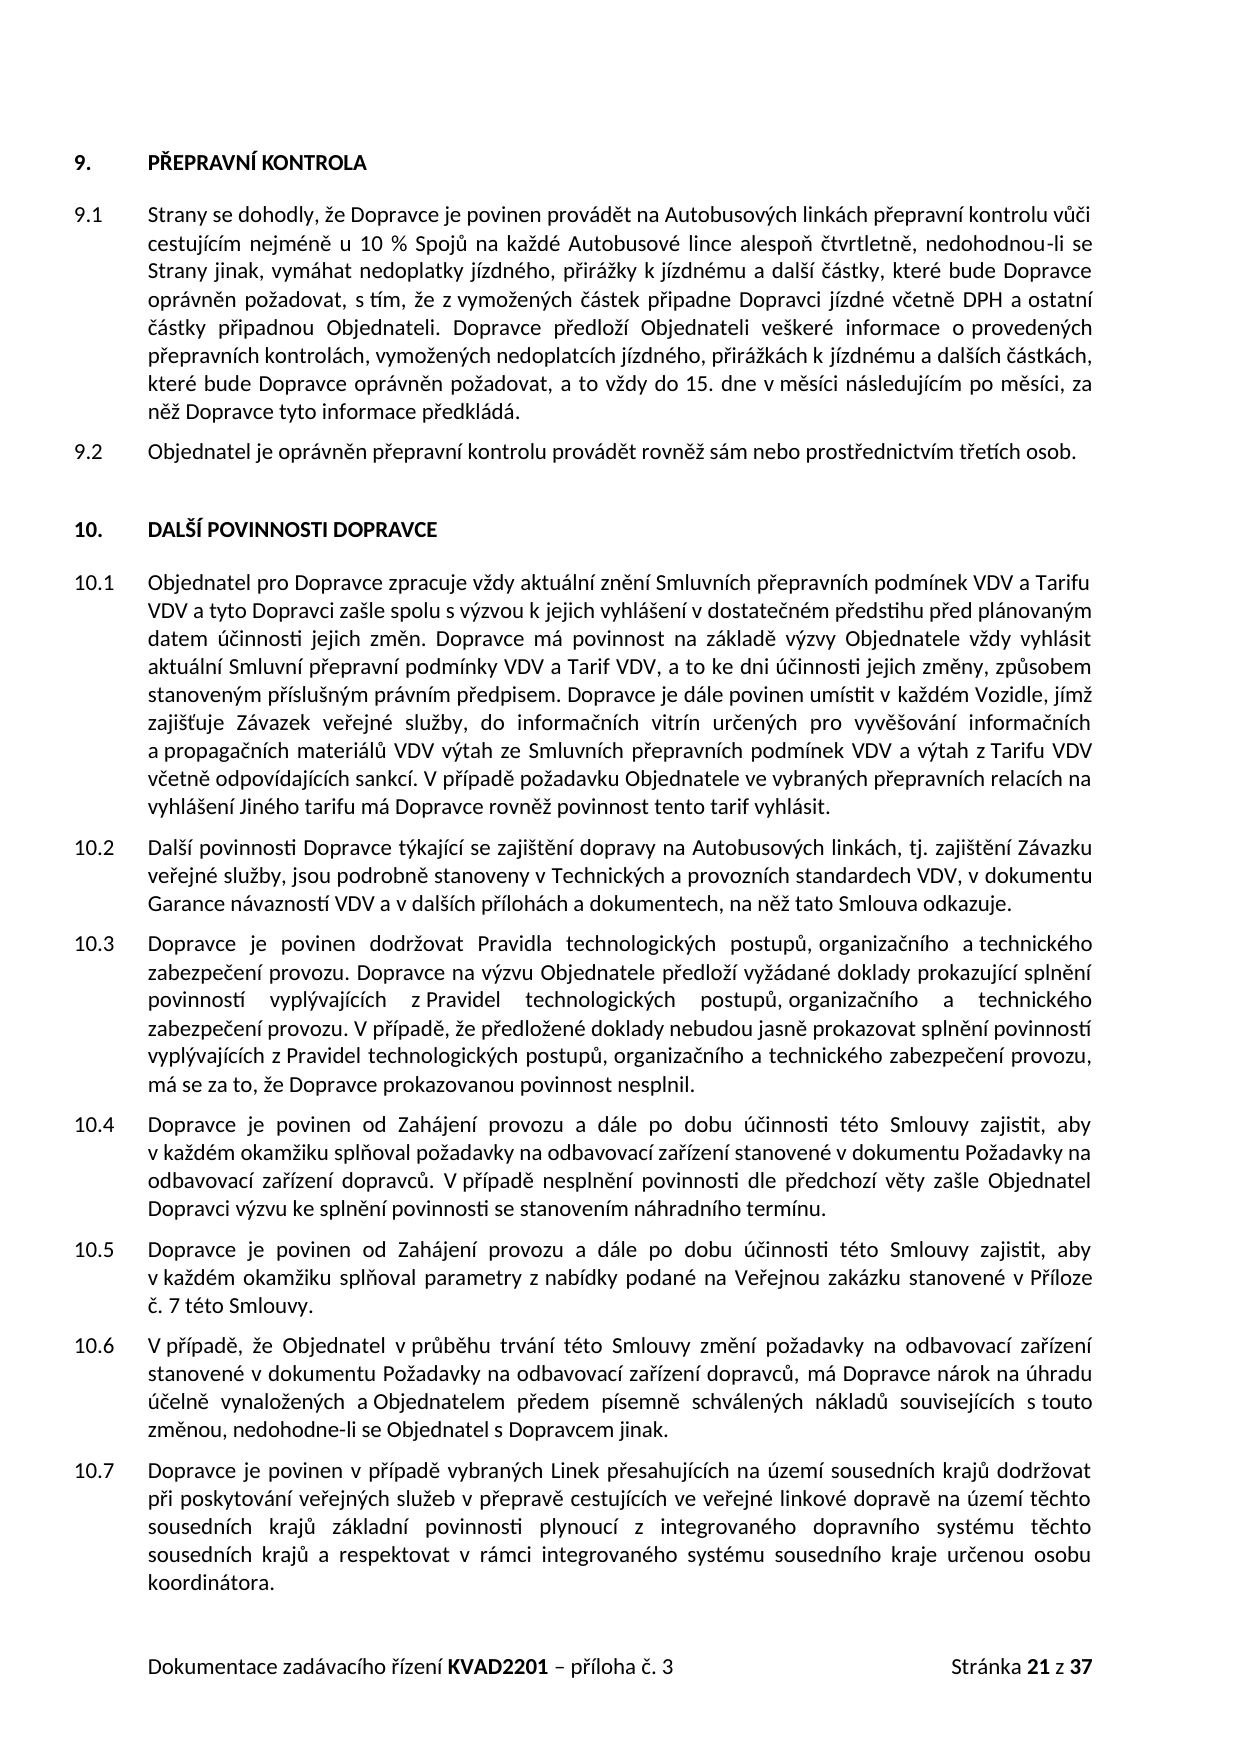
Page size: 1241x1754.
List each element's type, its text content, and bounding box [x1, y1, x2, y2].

text Dopravce je povinen od Zahájení provozu a dále po dobu účinnosti této Smlouvy zajistit, aby v každém okamžiku splňoval požadavky na odbavovací zařízení stanovené v dokumentu Požadavky na odbavovací zařízení dopravců. V případě nesplnění povinnosti dle předchozí věty zašle Objednatel Dopravci výzvu ke splnění povinnosti se stanovením náhradního termínu. [74, 1110, 1093, 1222]
subtitle Přepravní kontrola [74, 148, 1093, 176]
text Strany se dohodly, že Dopravce je povinen provádět na Autobusových linkách přepravní kontrolu vůči cestujícím nejméně u 10 % Spojů na každé Autobusové lince alespoň čtvrtletně, nedohodnou-li se Strany jinak, vymáhat nedoplatky jízdného, přirážky k jízdnému a další částky, které bude Dopravce oprávněn požadovat, s tím, že z vymožených částek připadne Dopravci jízdné včetně DPH a ostatní částky připadnou Objednateli. Dopravce předloží Objednateli veškeré informace o provedených přepravních kontrolách, vymožených nedoplatcích jízdného, přirážkách k jízdnému a dalších částkách, které bude Dopravce oprávněn požadovat, a to vždy do 15. dne v měsíci následujícím po měsíci, za něž Dopravce tyto informace předkládá. [74, 201, 1093, 425]
text Objednatel je oprávněn přepravní kontrolu provádět rovněž sám nebo prostřednictvím třetích osob. [74, 437, 1093, 465]
subtitle Další povinnosti Dopravce [74, 515, 1093, 543]
text Dopravce je povinen od Zahájení provozu a dále po dobu účinnosti této Smlouvy zajistit, aby v každém okamžiku splňoval parametry z nabídky podané na Veřejnou zakázku stanovené v Příloze č. 7 této Smlouvy. [74, 1235, 1093, 1319]
text Dopravce je povinen v případě vybraných Linek přesahujících na území sousedních krajů dodržovat při poskytování veřejných služeb v přepravě cestujících ve veřejné linkové dopravě na území těchto sousedních krajů základní povinnosti plynoucí z integrovaného dopravního systému těchto sousedních krajů a respektovat v rámci integrovaného systému sousedního kraje určenou osobu koordinátora. [74, 1456, 1093, 1596]
text Objednatel pro Dopravce zpracuje vždy aktuální znění Smluvních přepravních podmínek VDV a Tarifu VDV a tyto Dopravci zašle spolu s výzvou k jejich vyhlášení v dostatečném předstihu před plánovaným datem účinnosti jejich změn. Dopravce má povinnost na základě výzvy Objednatele vždy vyhlásit aktuální Smluvní přepravní podmínky VDV a Tarif VDV, a to ke dni účinnosti jejich změny, způsobem stanoveným příslušným právním předpisem. Dopravce je dále povinen umístit v každém Vozidle, jímž zajišťuje Závazek veřejné služby, do informačních vitrín určených pro vyvěšování informačních a propagačních materiálů VDV výtah ze Smluvních přepravních podmínek VDV a výtah z Tarifu VDV včetně odpovídajících sankcí. V případě požadavku Objednatele ve vybraných přepravních relacích na vyhlášení Jiného tarifu má Dopravce rovněž povinnost tento tarif vyhlásit. [74, 568, 1093, 821]
text Dopravce je povinen dodržovat Pravidla technologických postupů, organizačního a technického zabezpečení provozu. Dopravce na výzvu Objednatele předloží vyžádané doklady prokazující splnění povinností vyplývajících z Pravidel technologických postupů, organizačního a technického zabezpečení provozu. V případě, že předložené doklady nebudou jasně prokazovat splnění povinností vyplývajících z Pravidel technologických postupů, organizačního a technického zabezpečení provozu, má se za to, že Dopravce prokazovanou povinnost nesplnil. [74, 929, 1093, 1098]
text Další povinnosti Dopravce týkající se zajištění dopravy na Autobusových linkách, tj. zajištění Závazku veřejné služby, jsou podrobně stanoveny v Technických a provozních standardech VDV, v dokumentu Garance návazností VDV a v dalších přílohách a dokumentech, na něž tato Smlouva odkazuje. [74, 833, 1093, 917]
text V případě, že Objednatel v průběhu trvání této Smlouvy změní požadavky na odbavovací zařízení stanovené v dokumentu Požadavky na odbavovací zařízení dopravců, má Dopravce nárok na úhradu účelně vynaložených a Objednatelem předem písemně schválených nákladů souvisejících s touto změnou, nedohodne-li se Objednatel s Dopravcem jinak. [74, 1331, 1093, 1443]
